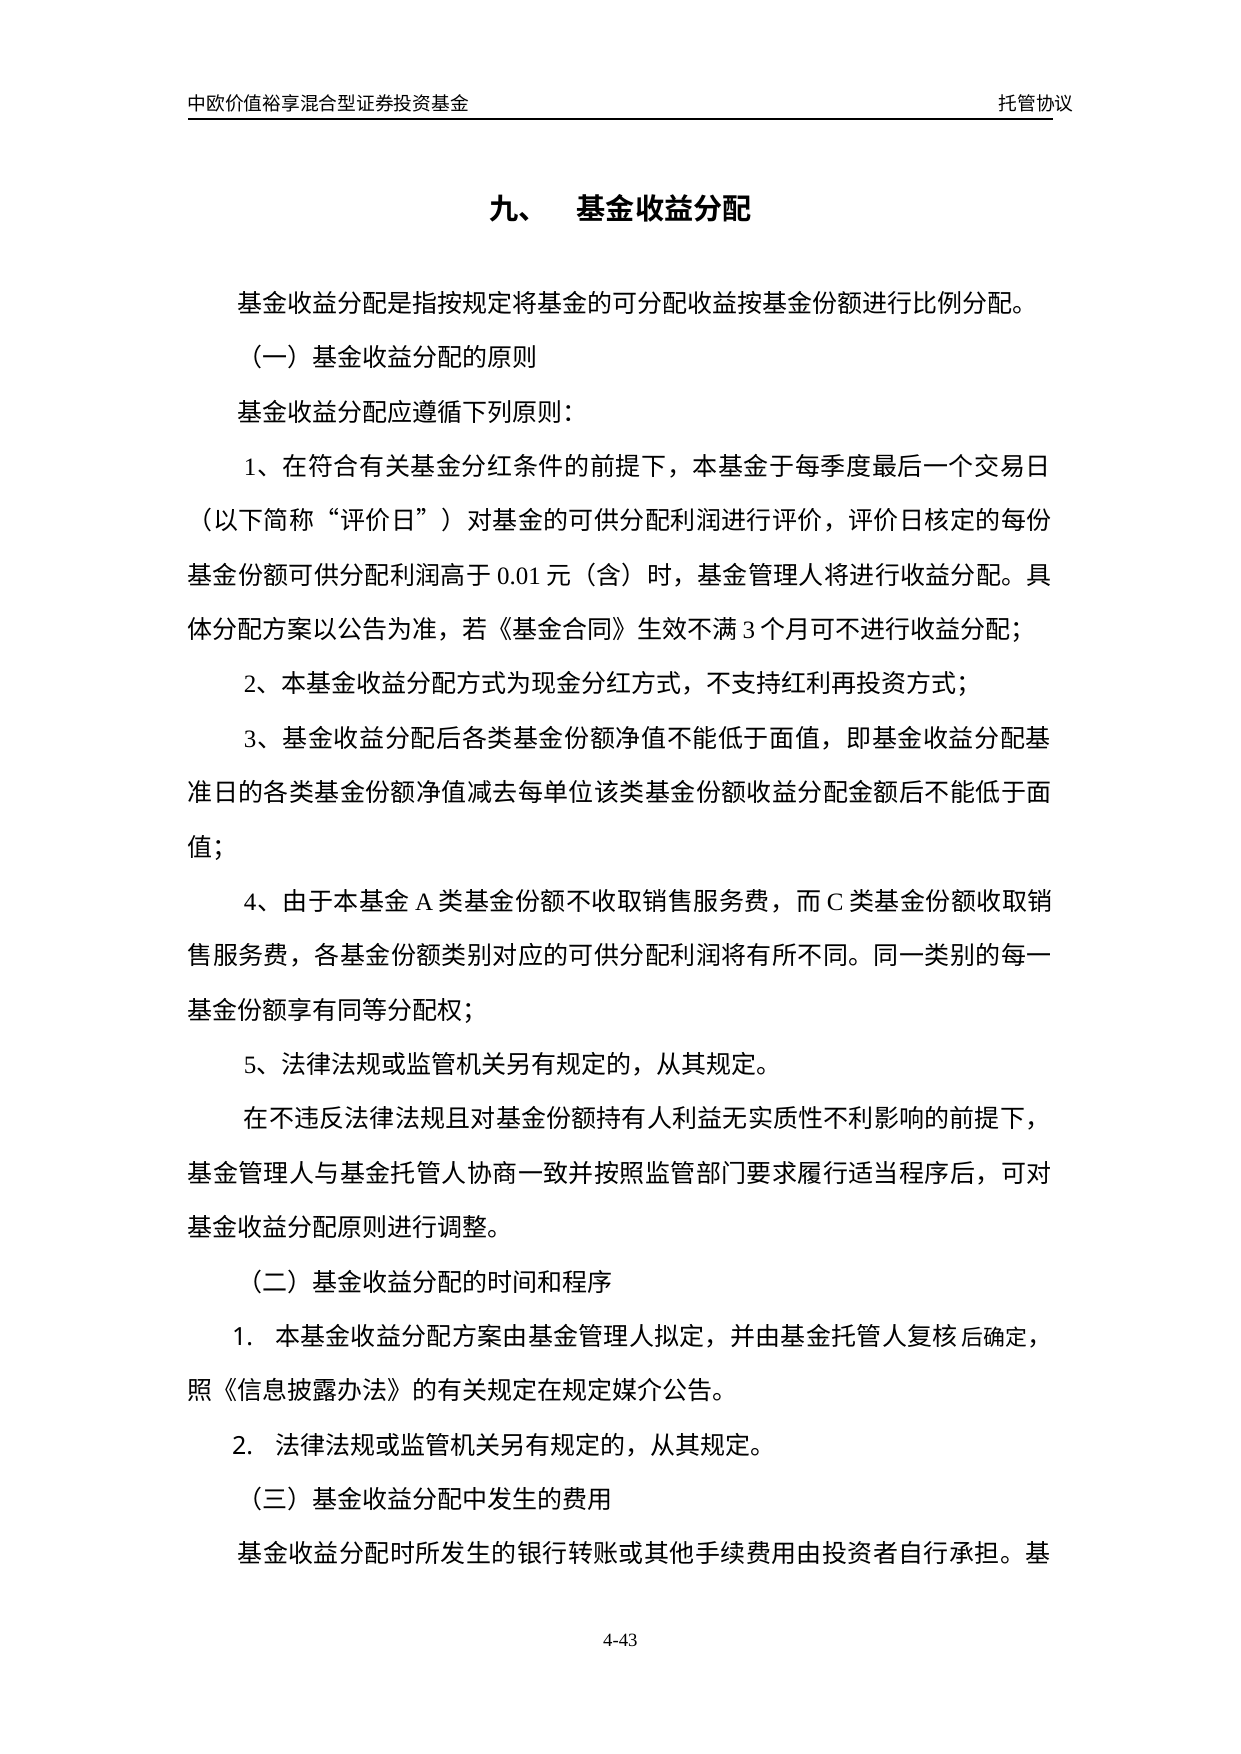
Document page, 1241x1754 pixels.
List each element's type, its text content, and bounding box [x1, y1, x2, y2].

text 1、在符合有关基金分红条件的前提下，本基金于每季度最后一个交易日（以下简称“评价日”）对基金的可供分配利润进行评价，评价日核定的每份基金份额可供分配利润高于0.01元（含）时，基金管理人将进行收益分配。具体分配方案以公告为准，若《基金合同》生效不满3个月可不进行收益分配； [187, 446, 1053, 646]
text 3、基金收益分配后各类基金份额净值不能低于面值，即基金收益分配基准日的各类基金份额净值减去每单位该类基金份额收益分配金额后不能低于面值； [187, 718, 1053, 863]
text 4、由于本基金A类基金份额不收取销售服务费，而C类基金份额收取销售服务费，各基金份额类别对应的可供分配利润将有所不同。同一类别的每一基金份额享有同等分配权； [187, 881, 1053, 1026]
text 5、法律法规或监管机关另有规定的，从其规定。 [187, 1044, 1053, 1081]
text 基金收益分配应遵循下列原则： [187, 392, 1053, 428]
text （一）基金收益分配的原则 [187, 338, 1053, 374]
text 基金收益分配是指按规定将基金的可分配收益按基金份额进行比例分配。 [187, 283, 1053, 319]
subtitle 基金收益分配 [187, 185, 1053, 228]
list 本基金收益分配方案由基金管理人拟定，并由基金托管人复核后确定，照《信息披露办法》的有关规定在规定媒介公告。 [187, 1316, 1053, 1407]
text 在不违反法律法规且对基金份额持有人利益无实质性不利影响的前提下，基金管理人与基金托管人协商一致并按照监管部门要求履行适当程序后，可对基金收益分配原则进行调整。 [187, 1099, 1053, 1244]
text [187, 1534, 1053, 1570]
text 2、本基金收益分配方式为现金分红方式，不支持红利再投资方式； [187, 664, 1053, 700]
text （三）基金收益分配中发生的费用 [187, 1479, 1053, 1516]
text （二）基金收益分配的时间和程序 [187, 1262, 1053, 1298]
list 法律法规或监管机关另有规定的，从其规定。 [187, 1425, 1053, 1461]
